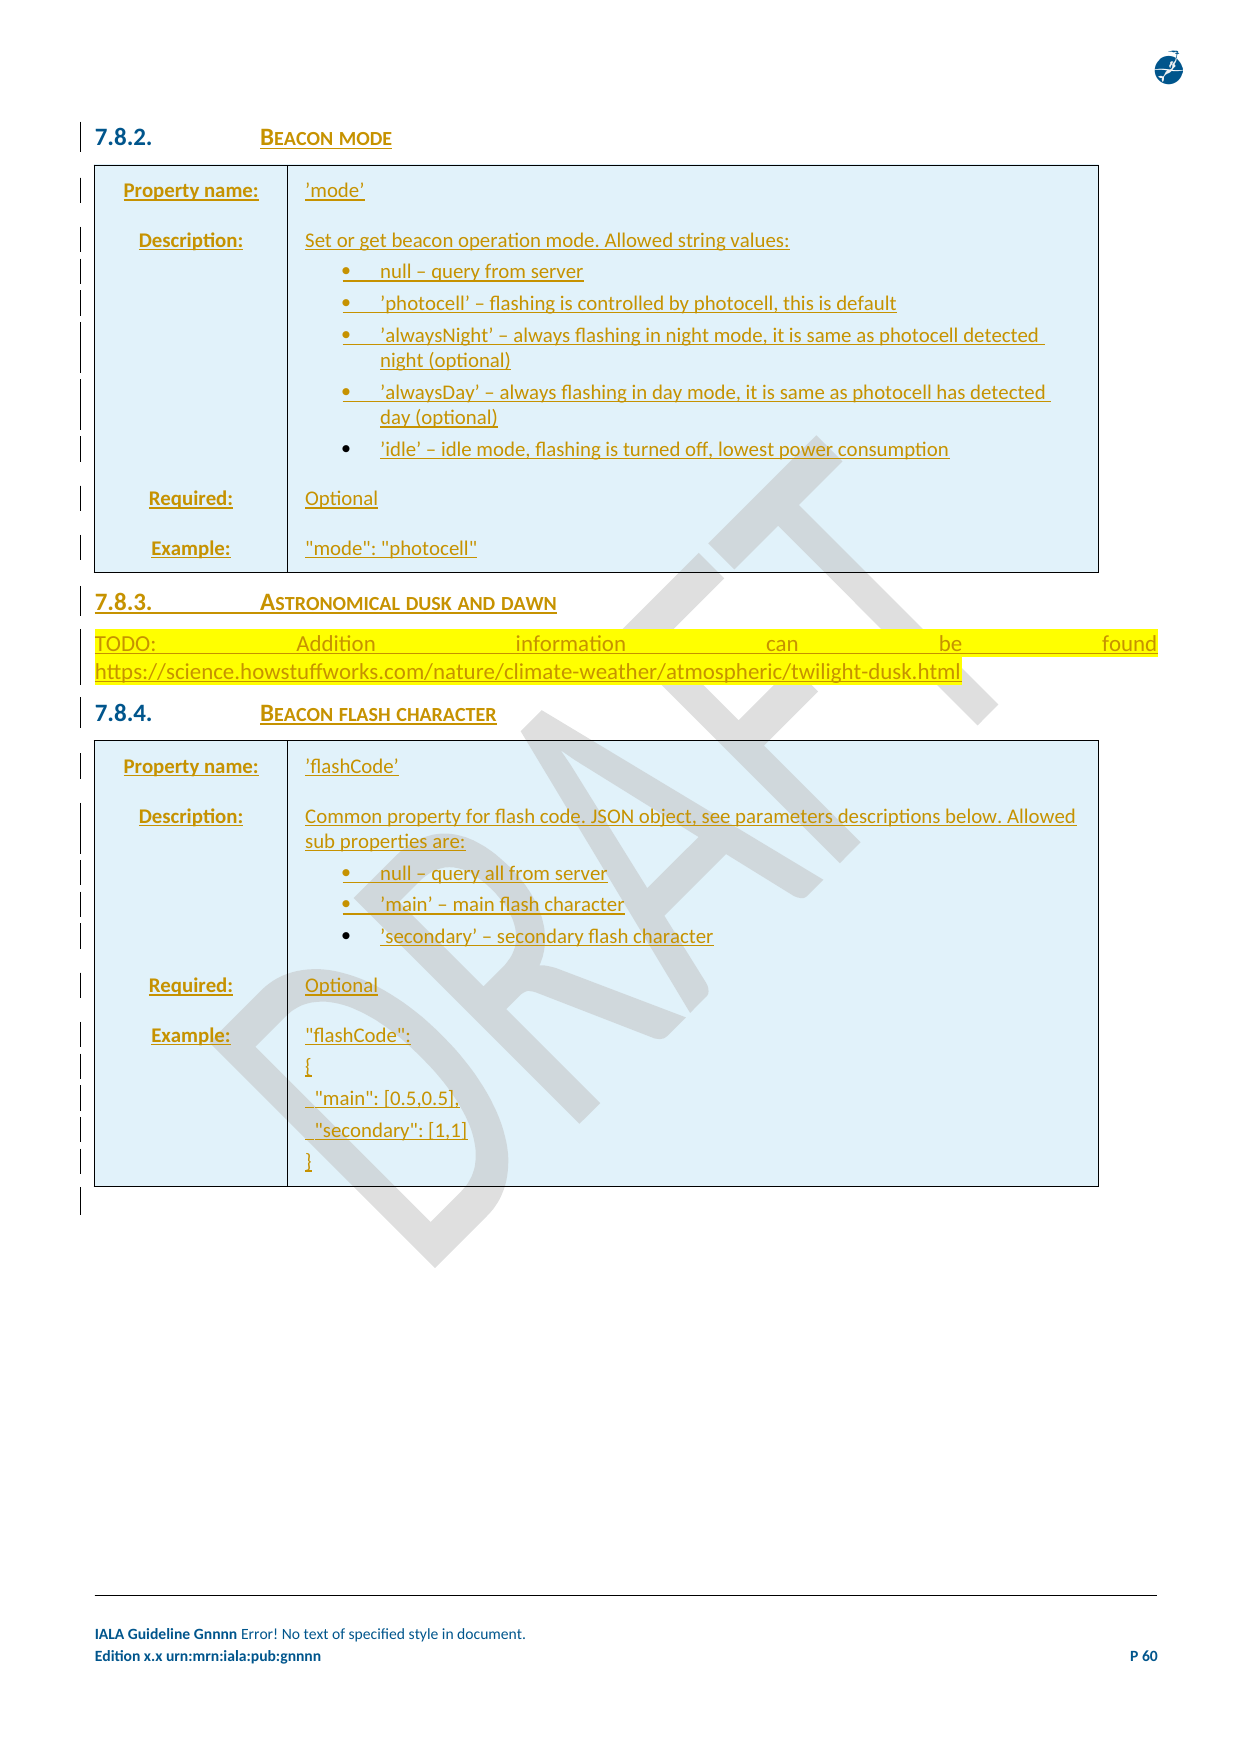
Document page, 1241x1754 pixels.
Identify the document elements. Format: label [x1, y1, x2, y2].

picture [1123, 0, 1241, 119]
